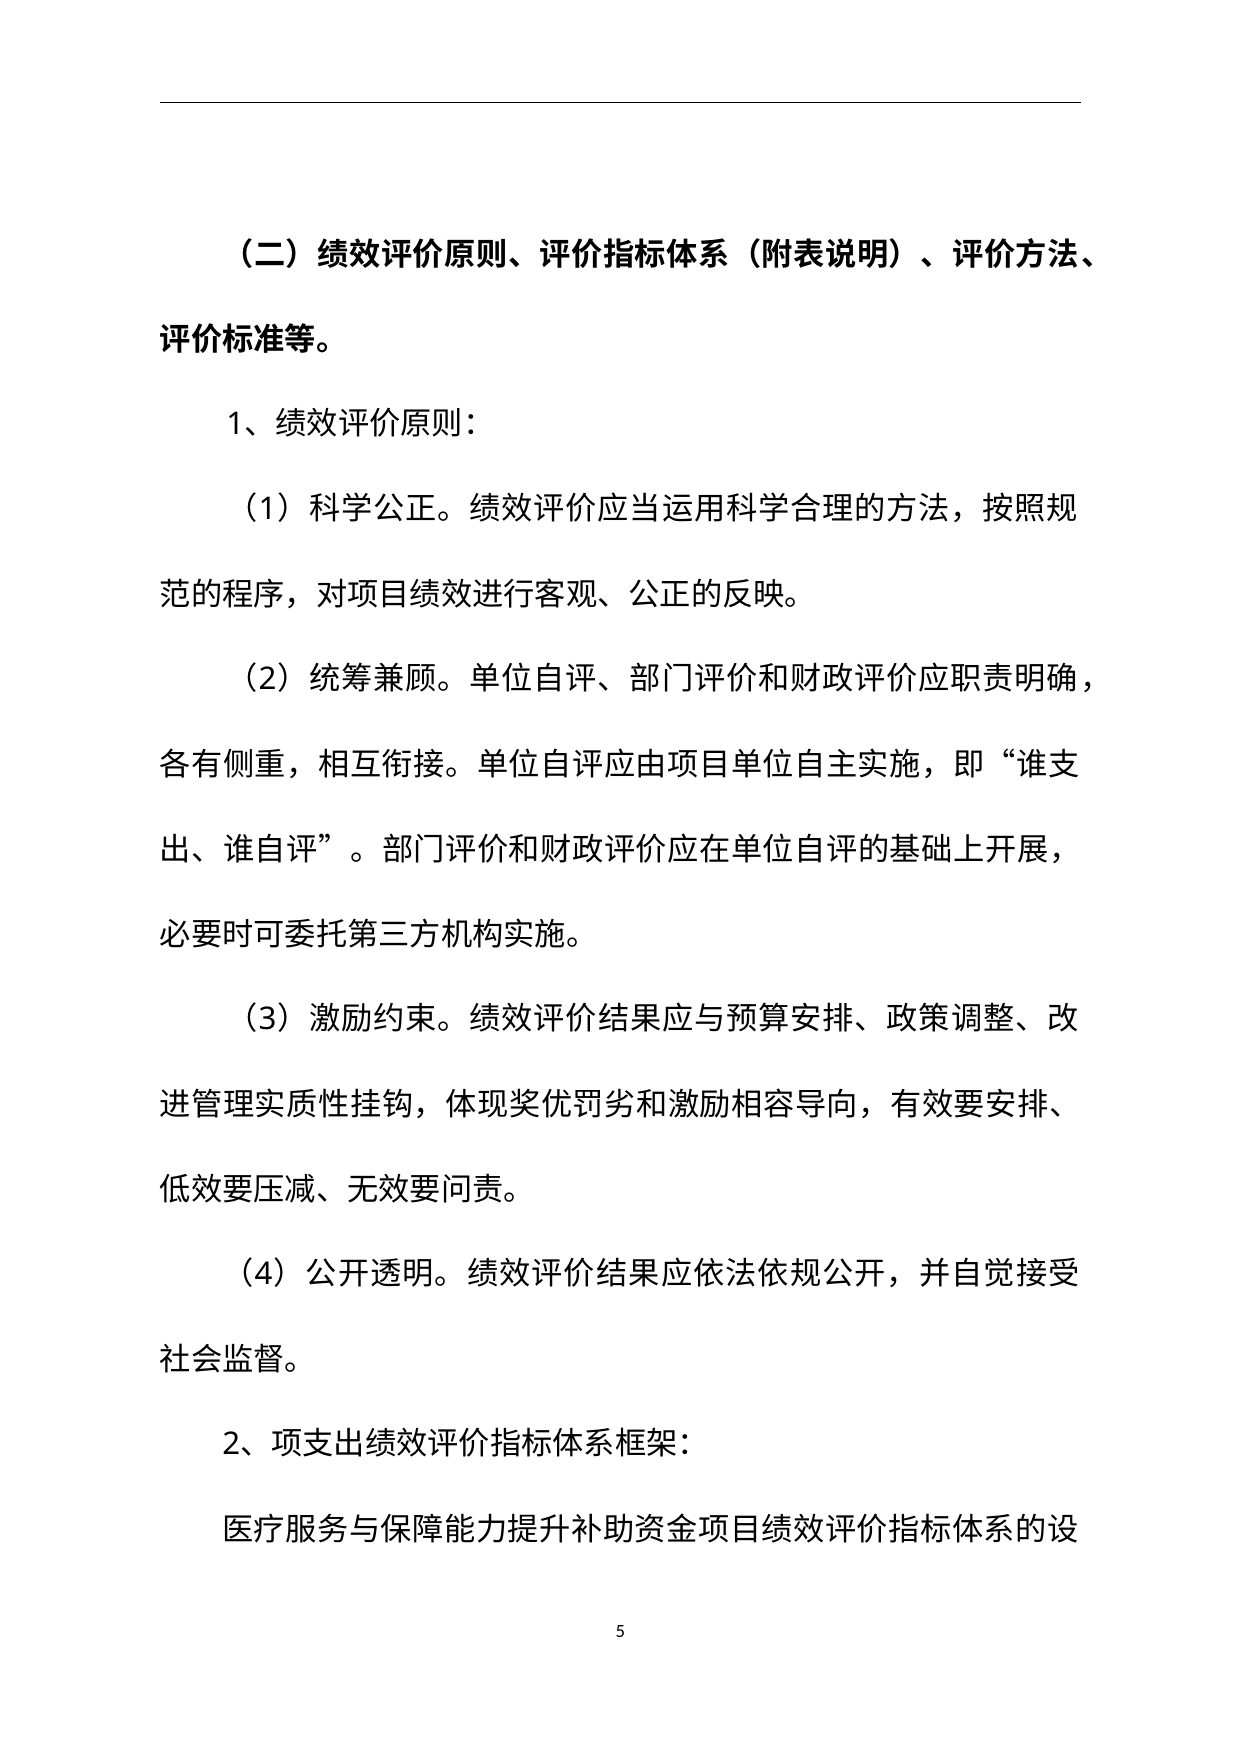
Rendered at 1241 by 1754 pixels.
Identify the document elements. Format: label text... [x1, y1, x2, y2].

text （3）激励约束。绩效评价结果应与预算安排、政策调整、改进管理实质性挂钩，体现奖优罚劣和激励相容导向，有效要安排、低效要压减、无效要问责。 [159, 974, 1081, 1229]
text （2）统筹兼顾。单位自评、部门评价和财政评价应职责明确，各有侧重，相互衔接。单位自评应由项目单位自主实施，即“谁支出、谁自评”。部门评价和财政评价应在单位自评的基础上开展，必要时可委托第三方机构实施。 [159, 634, 1081, 974]
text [159, 1484, 1081, 1569]
text 2、项支出绩效评价指标体系框架： [159, 1399, 1081, 1484]
text （1）科学公正。绩效评价应当运用科学合理的方法，按照规范的程序，对项目绩效进行客观、公正的反映。 [159, 464, 1081, 634]
text （4）公开透明。绩效评价结果应依法依规公开，并自觉接受社会监督。 [159, 1229, 1081, 1399]
text （二）绩效评价原则、评价指标体系（附表说明）、评价方法、评价标准等。 [159, 209, 1081, 379]
text 1、绩效评价原则： [159, 379, 1081, 464]
